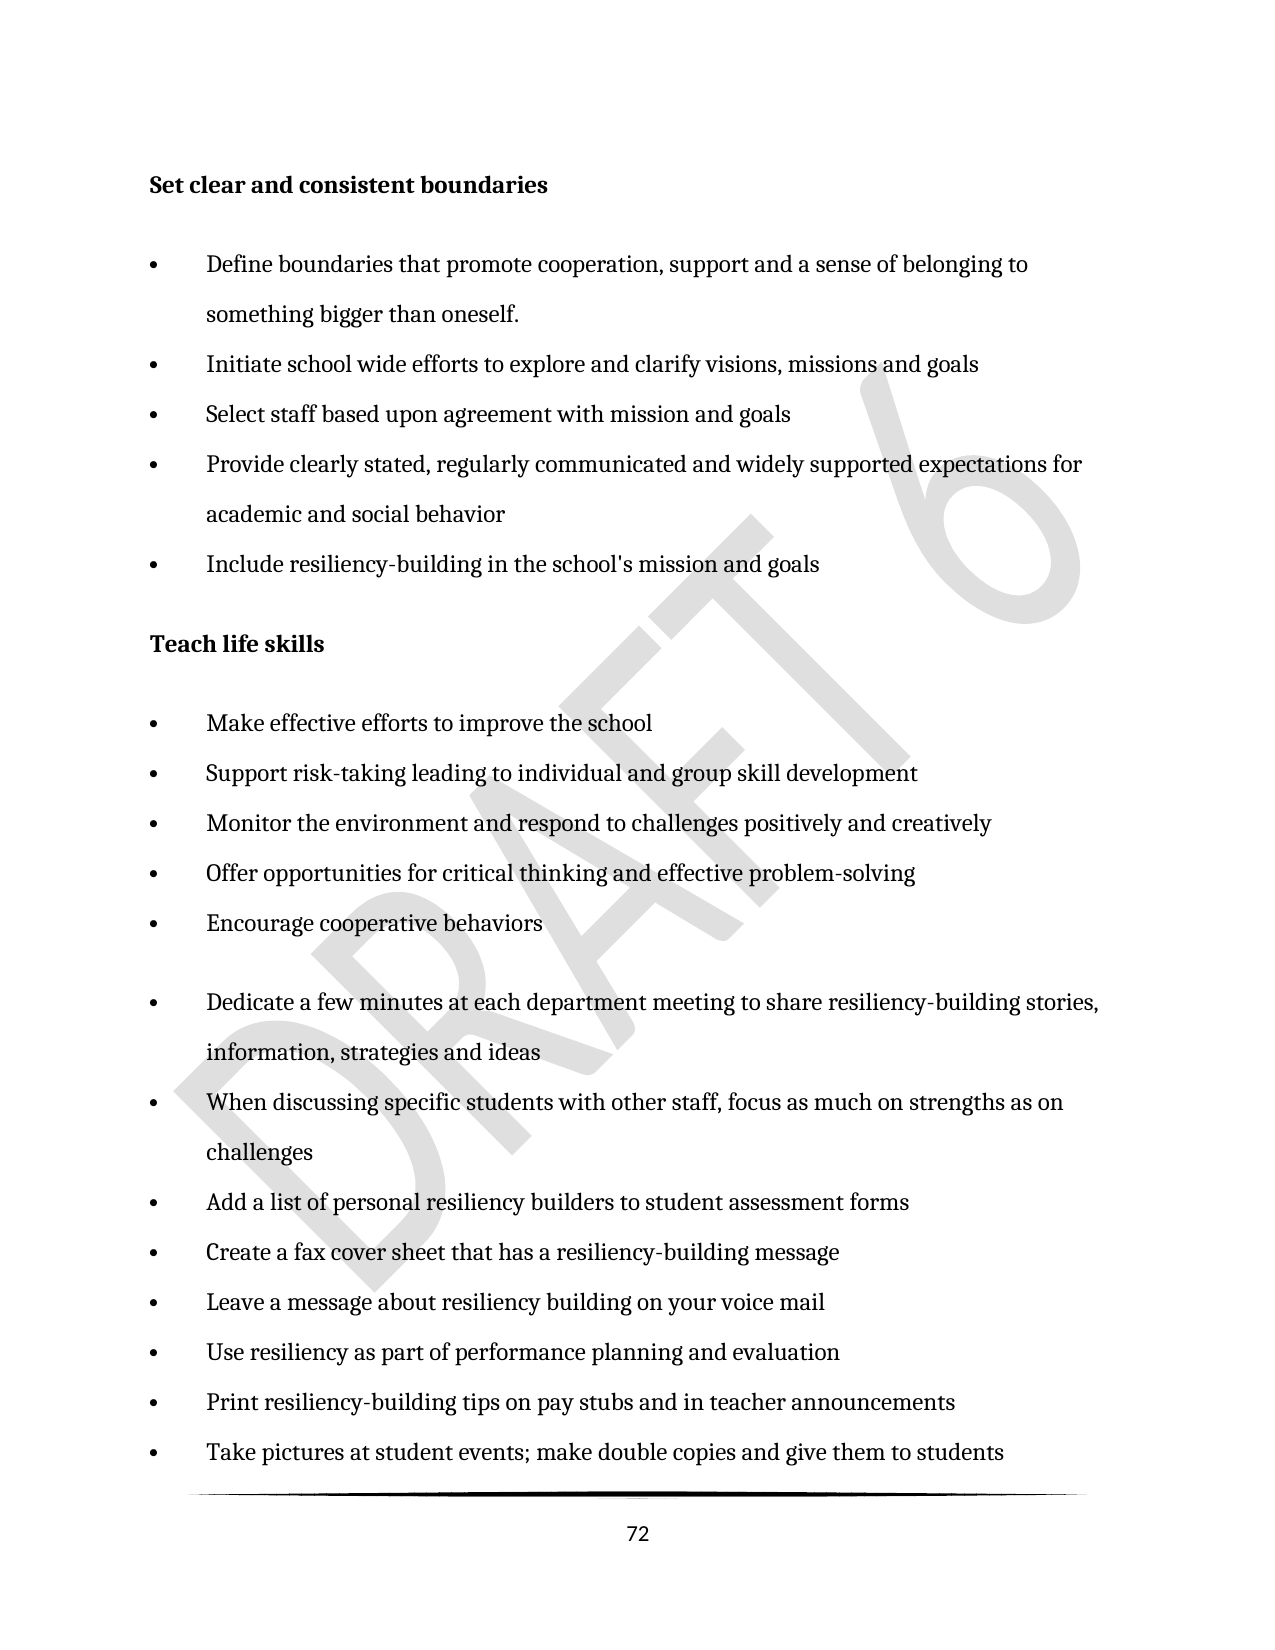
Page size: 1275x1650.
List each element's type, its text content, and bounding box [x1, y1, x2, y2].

list When discussing specific students with other staff, focus as much on strengths as on challenges [150, 1067, 1125, 1167]
list Dedicate a few minutes at each department meeting to share resiliency-building stories, information, strategies and ideas [150, 967, 1125, 1067]
list Offer opportunities for critical thinking and effective problem-solving [150, 837, 1125, 887]
list Take pictures at student events; make double copies and give them to students [150, 1417, 1125, 1467]
list Add a list of personal resiliency builders to student assessment forms [150, 1167, 1125, 1217]
list Support risk-taking leading to individual and group skill development [150, 737, 1125, 787]
subtitle Set clear and consistent boundaries [150, 150, 1125, 200]
list Make effective efforts to improve the school [150, 687, 1125, 737]
list Encourage cooperative behaviors [150, 887, 1125, 937]
list Define boundaries that promote cooperation, support and a sense of belonging to something bigger than oneself. [150, 229, 1125, 329]
list Monitor the environment and respond to challenges positively and creatively [150, 787, 1125, 837]
list Leave a message about resiliency building on your voice mail [150, 1267, 1125, 1317]
picture [189, 1490, 1087, 1499]
list Use resiliency as part of performance planning and evaluation [150, 1317, 1125, 1367]
list Create a fax cover sheet that has a resiliency-building message [150, 1217, 1125, 1267]
list Print resiliency-building tips on pay stubs and in teacher announcements [150, 1367, 1125, 1417]
subtitle Teach life skills [150, 608, 1125, 658]
list Select staff based upon agreement with mission and goals [150, 379, 1125, 429]
list Initiate school wide efforts to explore and clarify visions, missions and goals [150, 329, 1125, 379]
list Provide clearly stated, regularly communicated and widely supported expectations for academic and social behavior [150, 429, 1125, 529]
list Include resiliency-building in the school's mission and goals [150, 529, 1125, 579]
